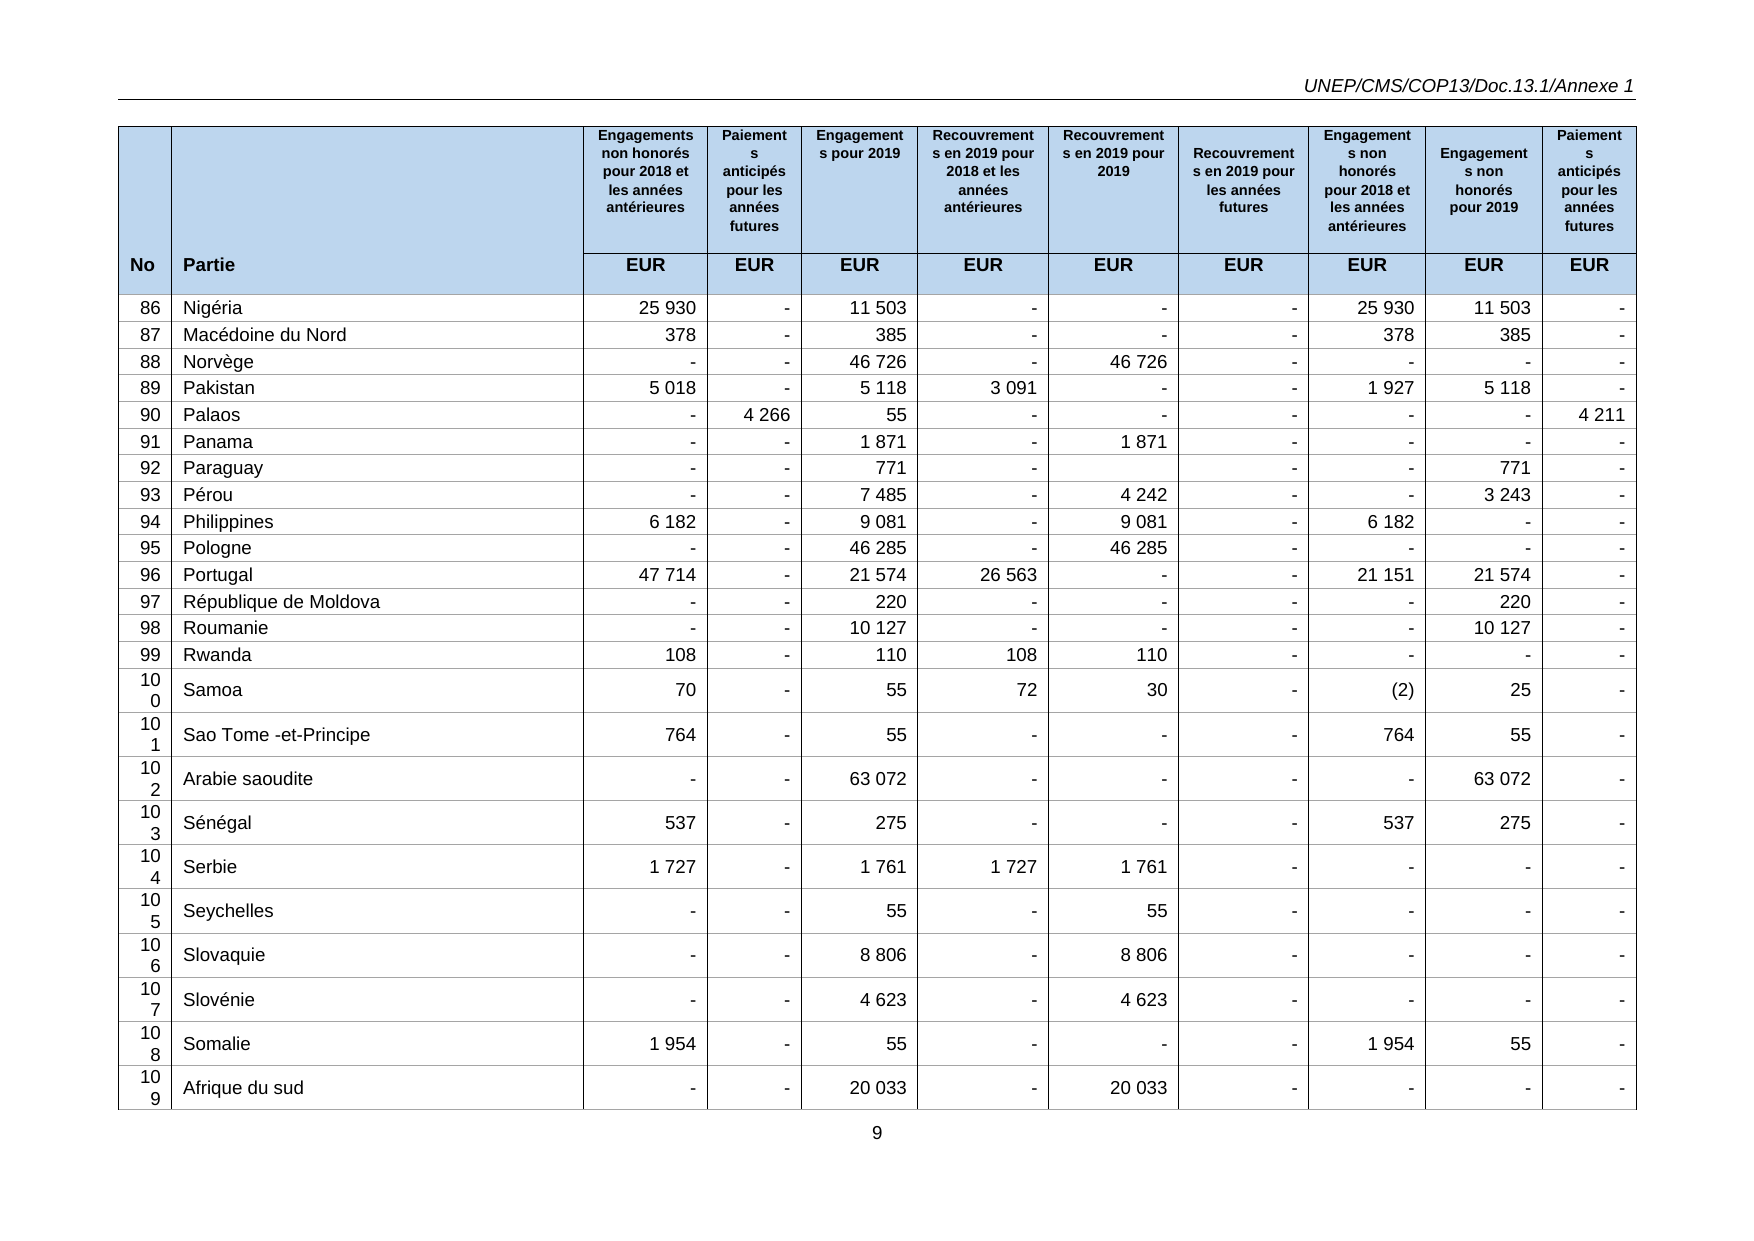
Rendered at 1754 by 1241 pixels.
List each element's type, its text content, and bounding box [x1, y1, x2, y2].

table_cell 46 726 [802, 349, 917, 374]
table_cell - [708, 978, 801, 1021]
table_cell - [1426, 845, 1542, 888]
table_cell - [1309, 1066, 1425, 1109]
table_cell 764 [1309, 713, 1425, 756]
table_cell - [1179, 889, 1308, 932]
table_cell 7 485 [802, 482, 917, 507]
table_cell Roumanie [172, 615, 583, 641]
table_cell 92 [119, 455, 171, 481]
table_cell - [918, 295, 1048, 321]
table_cell - [708, 322, 801, 347]
table_cell 101 [119, 713, 171, 756]
table_cell - [1543, 455, 1636, 481]
table_cell - [918, 1022, 1048, 1065]
table_cell - [1426, 934, 1542, 977]
table_cell 108 [119, 1022, 171, 1065]
table_cell 3 243 [1426, 482, 1542, 507]
table_cell - [1179, 322, 1308, 347]
table_cell - [708, 757, 801, 800]
table_cell - [1049, 589, 1178, 614]
table_cell - [1309, 642, 1425, 667]
table_cell - [708, 1022, 801, 1065]
table_cell 88 [119, 349, 171, 374]
table_cell - [1179, 295, 1308, 321]
table_cell - [1426, 978, 1542, 1021]
table_cell EUR [708, 254, 801, 294]
table_cell - [1543, 429, 1636, 454]
table_cell - [918, 349, 1048, 374]
table_cell - [1543, 535, 1636, 561]
table_cell 6 182 [584, 509, 707, 534]
table_cell 378 [1309, 322, 1425, 347]
table_cell - [1179, 757, 1308, 800]
table_cell EUR [1179, 254, 1308, 294]
table_cell 771 [1426, 455, 1542, 481]
table_cell 46 285 [802, 535, 917, 561]
table_cell Rwanda [172, 642, 583, 667]
table_cell 70 [584, 669, 707, 712]
table_cell - [708, 349, 801, 374]
table_cell 20 033 [1049, 1066, 1178, 1109]
table_cell Serbie [172, 845, 583, 888]
table_cell Afrique du sud [172, 1066, 583, 1109]
table_cell Slovénie [172, 978, 583, 1021]
table_cell EUR [918, 254, 1048, 294]
table_cell - [708, 375, 801, 401]
table_cell Seychelles [172, 889, 583, 932]
table_cell - [1309, 535, 1425, 561]
table_cell 94 [119, 509, 171, 534]
table_cell - [1049, 375, 1178, 401]
table_cell - [1543, 713, 1636, 756]
table_cell - [1179, 669, 1308, 712]
table_cell 4 623 [1049, 978, 1178, 1021]
table_cell - [1049, 322, 1178, 347]
table_cell - [584, 402, 707, 427]
table_cell - [918, 509, 1048, 534]
table_header Paiements anticipés pour les années futures [708, 127, 801, 253]
table_cell - [1309, 934, 1425, 977]
table_cell Slovaquie [172, 934, 583, 977]
table_cell - [1179, 402, 1308, 427]
table_cell - [1309, 455, 1425, 481]
table_cell 86 [119, 295, 171, 321]
table_header Recouvrements en 2019 pour 2018 et les années antérieures [918, 127, 1048, 253]
table_cell - [1543, 889, 1636, 932]
table_cell 10 127 [802, 615, 917, 641]
table_cell 4 623 [802, 978, 917, 1021]
table_cell 3 091 [918, 375, 1048, 401]
table_cell 537 [1309, 801, 1425, 844]
table_cell 30 [1049, 669, 1178, 712]
table_cell 104 [119, 845, 171, 888]
table_cell - [1543, 642, 1636, 667]
table_cell 98 [119, 615, 171, 641]
table_cell - [918, 934, 1048, 977]
table_cell - [708, 642, 801, 667]
table_cell 55 [1426, 713, 1542, 756]
table_cell 20 033 [802, 1066, 917, 1109]
table_cell - [1543, 757, 1636, 800]
table_cell Paraguay [172, 455, 583, 481]
table_cell - [708, 455, 801, 481]
table_cell - [1179, 1022, 1308, 1065]
table_cell 1 954 [584, 1022, 707, 1065]
table_cell - [1543, 322, 1636, 347]
table_cell 764 [584, 713, 707, 756]
table_cell - [1179, 589, 1308, 614]
table_cell Pérou [172, 482, 583, 507]
table_cell EUR [802, 254, 917, 294]
table_cell - [1309, 482, 1425, 507]
table_cell 11 503 [802, 295, 917, 321]
table_cell 378 [584, 322, 707, 347]
table_cell - [1179, 713, 1308, 756]
table_cell - [1049, 713, 1178, 756]
table_cell - [708, 509, 801, 534]
table_cell 87 [119, 322, 171, 347]
table_cell - [1179, 455, 1308, 481]
table_cell - [918, 482, 1048, 507]
table_cell - [1309, 589, 1425, 614]
table_cell - [1543, 1022, 1636, 1065]
table_cell Pologne [172, 535, 583, 561]
table_cell 99 [119, 642, 171, 667]
table_cell 8 806 [802, 934, 917, 977]
table_header Partie [172, 127, 583, 294]
table_cell 89 [119, 375, 171, 401]
table_cell - [1179, 482, 1308, 507]
table_cell - [708, 889, 801, 932]
table_cell 1 871 [1049, 429, 1178, 454]
table_cell - [708, 482, 801, 507]
table_cell 102 [119, 757, 171, 800]
table_cell - [1426, 1066, 1542, 1109]
table_cell (2) [1309, 669, 1425, 712]
table_cell 55 [802, 889, 917, 932]
table_cell - [1309, 757, 1425, 800]
table_cell - [918, 615, 1048, 641]
table_cell - [918, 429, 1048, 454]
table_cell - [1543, 801, 1636, 844]
table_cell - [1309, 429, 1425, 454]
table_cell 95 [119, 535, 171, 561]
table_header Engagements non honorés pour 2018 et les années antérieures [1309, 127, 1425, 253]
table_cell - [1049, 615, 1178, 641]
table_cell - [1543, 845, 1636, 888]
table_header Engagements pour 2019 [802, 127, 917, 253]
table_cell - [1543, 509, 1636, 534]
table_cell Macédoine du Nord [172, 322, 583, 347]
table_cell 110 [802, 642, 917, 667]
table_cell - [1543, 589, 1636, 614]
table_cell [1049, 455, 1178, 481]
table_cell Sao Tome -et-Principe [172, 713, 583, 756]
table_cell 771 [802, 455, 917, 481]
table_cell - [1179, 509, 1308, 534]
table_cell 10 127 [1426, 615, 1542, 641]
table_header No [119, 127, 171, 294]
table_cell 55 [1426, 1022, 1542, 1065]
table_cell - [708, 845, 801, 888]
table_cell - [708, 429, 801, 454]
table_cell Pakistan [172, 375, 583, 401]
table_cell - [1309, 349, 1425, 374]
table_cell - [1179, 1066, 1308, 1109]
table_cell - [1309, 889, 1425, 932]
table_cell - [1179, 934, 1308, 977]
table_cell - [1309, 978, 1425, 1021]
table_cell 47 714 [584, 562, 707, 587]
table_cell - [584, 757, 707, 800]
table_cell 1 761 [802, 845, 917, 888]
table_cell - [1179, 845, 1308, 888]
table_cell 9 081 [1049, 509, 1178, 534]
table_cell 26 563 [918, 562, 1048, 587]
table_cell - [584, 1066, 707, 1109]
table_cell Arabie saoudite [172, 757, 583, 800]
table_cell 385 [802, 322, 917, 347]
table_cell 4 211 [1543, 402, 1636, 427]
table_cell Somalie [172, 1022, 583, 1065]
table_cell - [918, 589, 1048, 614]
table_cell 21 574 [802, 562, 917, 587]
table_cell 25 [1426, 669, 1542, 712]
table_cell - [1179, 429, 1308, 454]
table_cell 21 151 [1309, 562, 1425, 587]
table_cell 107 [119, 978, 171, 1021]
table_cell - [1179, 562, 1308, 587]
table_cell 90 [119, 402, 171, 427]
table_cell 63 072 [1426, 757, 1542, 800]
table_cell - [1309, 615, 1425, 641]
table_cell 106 [119, 934, 171, 977]
table_cell 1 761 [1049, 845, 1178, 888]
table_cell - [1179, 535, 1308, 561]
table_cell - [1049, 1022, 1178, 1065]
table_cell - [584, 349, 707, 374]
table_cell 5 118 [1426, 375, 1542, 401]
table_cell EUR [1543, 254, 1636, 294]
table_cell - [1543, 615, 1636, 641]
table_cell - [918, 713, 1048, 756]
table_cell - [918, 1066, 1048, 1109]
table_cell 103 [119, 801, 171, 844]
table_cell EUR [1426, 254, 1542, 294]
table_cell 108 [584, 642, 707, 667]
table_cell - [918, 757, 1048, 800]
table_cell - [1426, 402, 1542, 427]
table_cell - [708, 801, 801, 844]
table_cell - [1179, 375, 1308, 401]
table_cell 109 [119, 1066, 171, 1109]
table_cell 6 182 [1309, 509, 1425, 534]
table_cell - [1426, 509, 1542, 534]
table_cell - [584, 429, 707, 454]
table_cell 108 [918, 642, 1048, 667]
table_cell 97 [119, 589, 171, 614]
table_cell - [708, 615, 801, 641]
table_cell - [708, 1066, 801, 1109]
table_cell 91 [119, 429, 171, 454]
table_cell 55 [802, 402, 917, 427]
table_cell - [708, 934, 801, 977]
table_cell - [708, 295, 801, 321]
table_cell - [1426, 642, 1542, 667]
table_cell 46 726 [1049, 349, 1178, 374]
table_cell - [1179, 978, 1308, 1021]
table_cell 1 927 [1309, 375, 1425, 401]
table_cell 4 266 [708, 402, 801, 427]
table_cell Portugal [172, 562, 583, 587]
table_cell - [1426, 349, 1542, 374]
table_header Engagements non honorés pour 2019 [1426, 127, 1542, 253]
table_cell Norvège [172, 349, 583, 374]
table_cell - [1543, 295, 1636, 321]
table_cell - [1049, 402, 1178, 427]
table_cell Samoa [172, 669, 583, 712]
table_cell - [918, 535, 1048, 561]
table_cell 72 [918, 669, 1048, 712]
table_cell - [1426, 429, 1542, 454]
table_cell Nigéria [172, 295, 583, 321]
table_cell 9 081 [802, 509, 917, 534]
table_cell République de Moldova [172, 589, 583, 614]
table_cell - [1049, 757, 1178, 800]
table_cell 4 242 [1049, 482, 1178, 507]
table_cell 275 [1426, 801, 1542, 844]
table_cell - [1049, 801, 1178, 844]
table_cell - [584, 889, 707, 932]
table_cell 537 [584, 801, 707, 844]
table_cell 21 574 [1426, 562, 1542, 587]
table_cell 1 727 [584, 845, 707, 888]
table_cell 63 072 [802, 757, 917, 800]
table_cell - [1049, 295, 1178, 321]
table_cell - [918, 978, 1048, 1021]
table_cell - [1426, 889, 1542, 932]
table_cell - [1179, 349, 1308, 374]
table_cell 46 285 [1049, 535, 1178, 561]
table_cell - [708, 589, 801, 614]
table_cell 25 930 [1309, 295, 1425, 321]
table_cell 105 [119, 889, 171, 932]
table_cell 93 [119, 482, 171, 507]
table_cell - [1543, 934, 1636, 977]
table_cell 275 [802, 801, 917, 844]
table_cell - [584, 978, 707, 1021]
table_cell Panama [172, 429, 583, 454]
table_cell EUR [584, 254, 707, 294]
table_header Paiements anticipés pour les années futures [1543, 127, 1636, 253]
table_cell 110 [1049, 642, 1178, 667]
table_header Recouvrements en 2019 pour les années futures [1179, 127, 1308, 253]
table_cell - [1179, 801, 1308, 844]
table_cell - [708, 562, 801, 587]
table_cell - [584, 934, 707, 977]
table_cell 385 [1426, 322, 1542, 347]
table_cell - [1543, 1066, 1636, 1109]
table_cell - [1309, 402, 1425, 427]
table_header Recouvrements en 2019 pour 2019 [1049, 127, 1178, 253]
table_cell - [1543, 349, 1636, 374]
table_cell - [1543, 669, 1636, 712]
table_cell 100 [119, 669, 171, 712]
table_cell EUR [1049, 254, 1178, 294]
table_cell - [1049, 562, 1178, 587]
table_cell 5 018 [584, 375, 707, 401]
table_cell - [1179, 615, 1308, 641]
table_cell - [918, 801, 1048, 844]
table_cell 220 [802, 589, 917, 614]
table_cell - [918, 322, 1048, 347]
table_cell - [1543, 375, 1636, 401]
table_header Engagements non honorés pour 2018 et les années antérieures [584, 127, 707, 253]
table_cell - [1426, 535, 1542, 561]
table_cell - [584, 589, 707, 614]
table_cell - [918, 889, 1048, 932]
table_cell 8 806 [1049, 934, 1178, 977]
table_cell EUR [1309, 254, 1425, 294]
table_cell - [584, 535, 707, 561]
table_cell - [918, 455, 1048, 481]
table_cell 11 503 [1426, 295, 1542, 321]
table_cell - [708, 535, 801, 561]
table_cell Sénégal [172, 801, 583, 844]
table_cell 5 118 [802, 375, 917, 401]
table_cell 1 727 [918, 845, 1048, 888]
table_cell 55 [802, 713, 917, 756]
table_cell 220 [1426, 589, 1542, 614]
table_cell 1 954 [1309, 1022, 1425, 1065]
table_cell - [708, 669, 801, 712]
table_cell 55 [802, 1022, 917, 1065]
table_cell 55 [1049, 889, 1178, 932]
table_cell - [584, 455, 707, 481]
table_cell 25 930 [584, 295, 707, 321]
table_cell 55 [802, 669, 917, 712]
table_cell - [918, 402, 1048, 427]
table_cell 96 [119, 562, 171, 587]
table_cell - [1543, 562, 1636, 587]
table_cell - [1543, 978, 1636, 1021]
table_cell - [584, 482, 707, 507]
table_cell 1 871 [802, 429, 917, 454]
table_cell - [1309, 845, 1425, 888]
table_cell - [1179, 642, 1308, 667]
table_cell Palaos [172, 402, 583, 427]
table_cell Philippines [172, 509, 583, 534]
table_cell - [1543, 482, 1636, 507]
table_cell - [584, 615, 707, 641]
table_cell - [708, 713, 801, 756]
